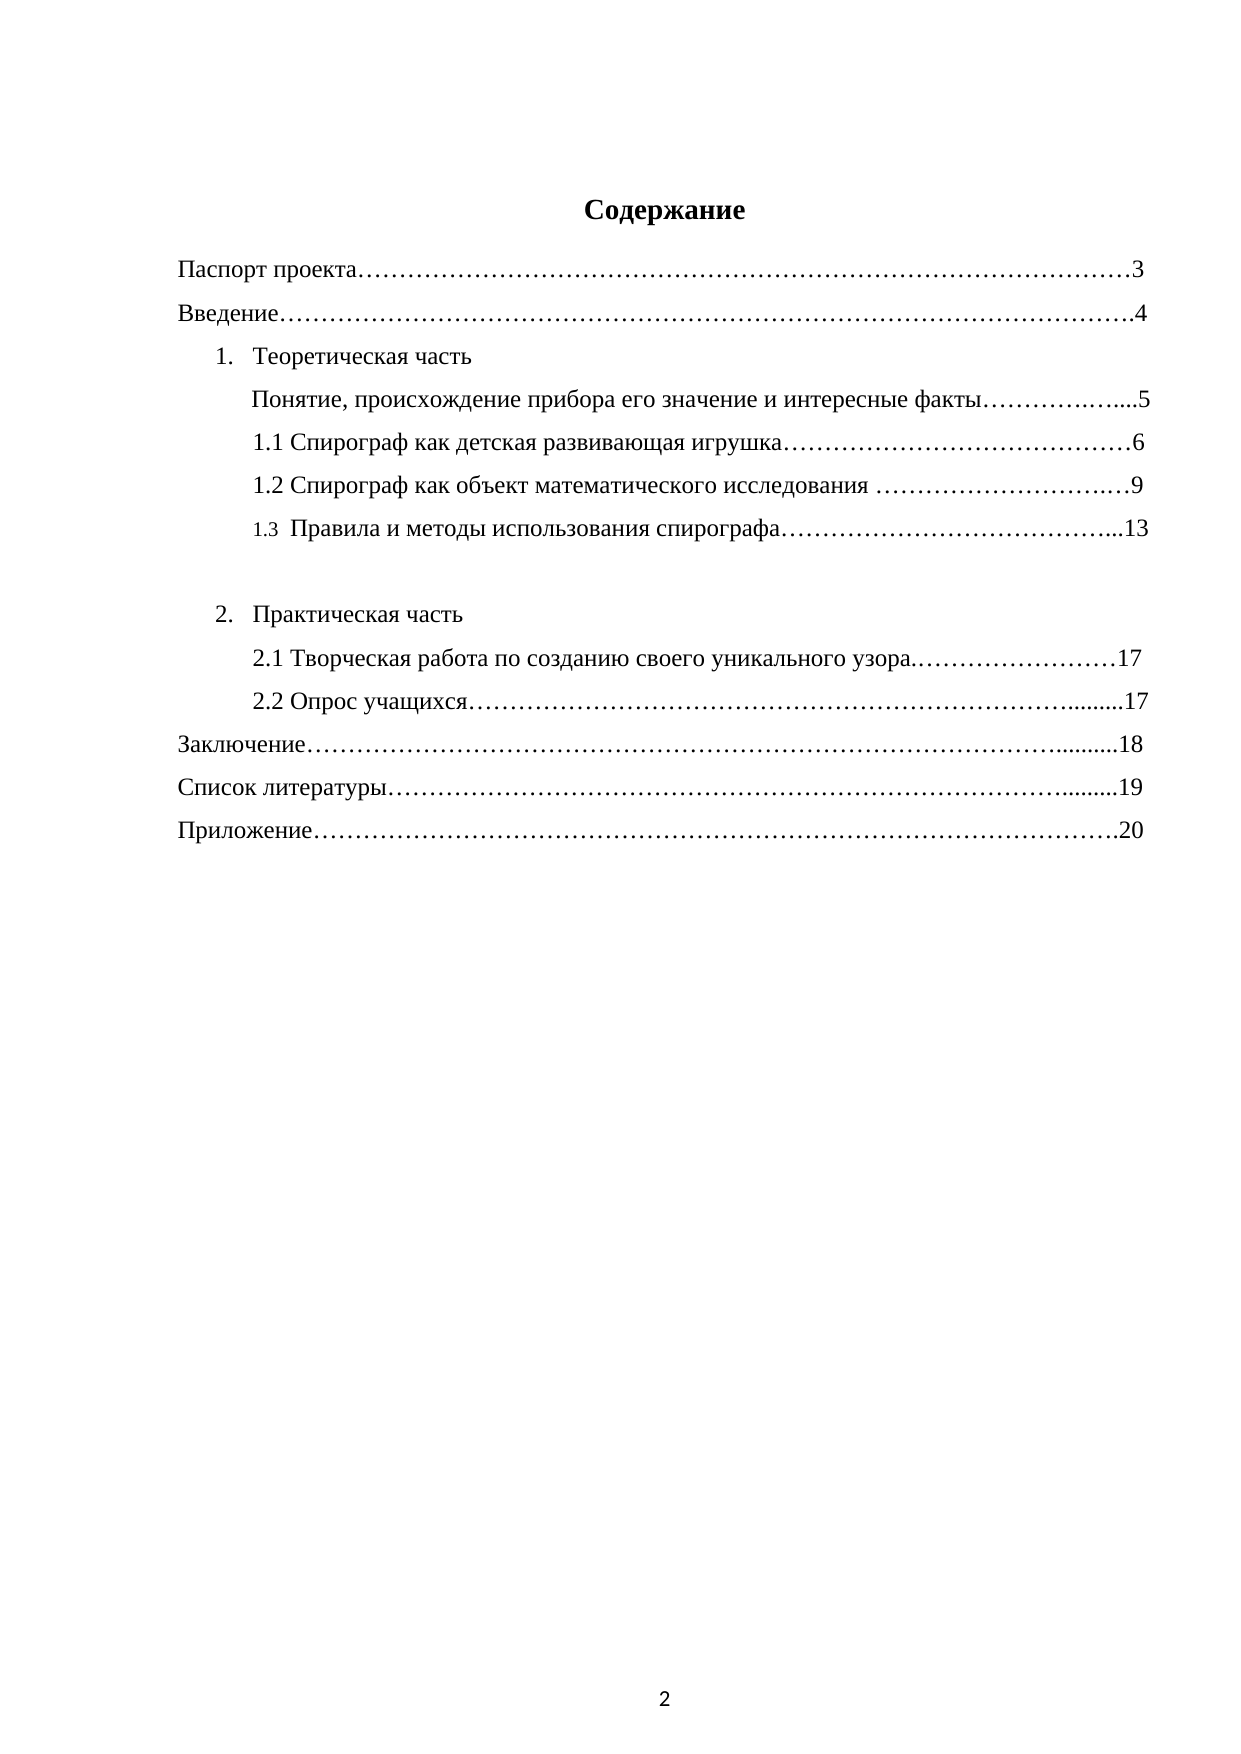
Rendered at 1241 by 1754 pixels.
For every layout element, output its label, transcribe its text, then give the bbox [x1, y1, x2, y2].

list Творческая работа по созданию своего уникального узора.……………………17 [252, 643, 1152, 671]
list Правила и методы использования спирографа…………………………………...13 [252, 513, 1152, 542]
list Спирограф как объект математического исследования ……………………….…9 [252, 470, 1152, 499]
list Спирограф как детская развивающая игрушка……………………………………6 [252, 427, 1152, 456]
text Список литературы……………………………………………………………………….........19 [177, 772, 1152, 801]
text Паспорт проекта…………………………………………………………………………………3 [177, 254, 1152, 283]
text Заключение………………………………………………………………………………..........18 [177, 729, 1152, 758]
text Содержание [177, 192, 1152, 226]
text Введение………………………………………………………………………………………….4 [177, 298, 1152, 326]
list Практическая часть [215, 599, 1152, 628]
text Приложение…………………………………………………………………………………….20 [177, 815, 1152, 844]
text Понятие, происхождение прибора его значение и интересные факты………….…....5 [177, 384, 1152, 413]
list Опрос учащихся……………………………………………………………….........17 [252, 686, 1152, 714]
list Теоретическая часть [215, 341, 1152, 369]
